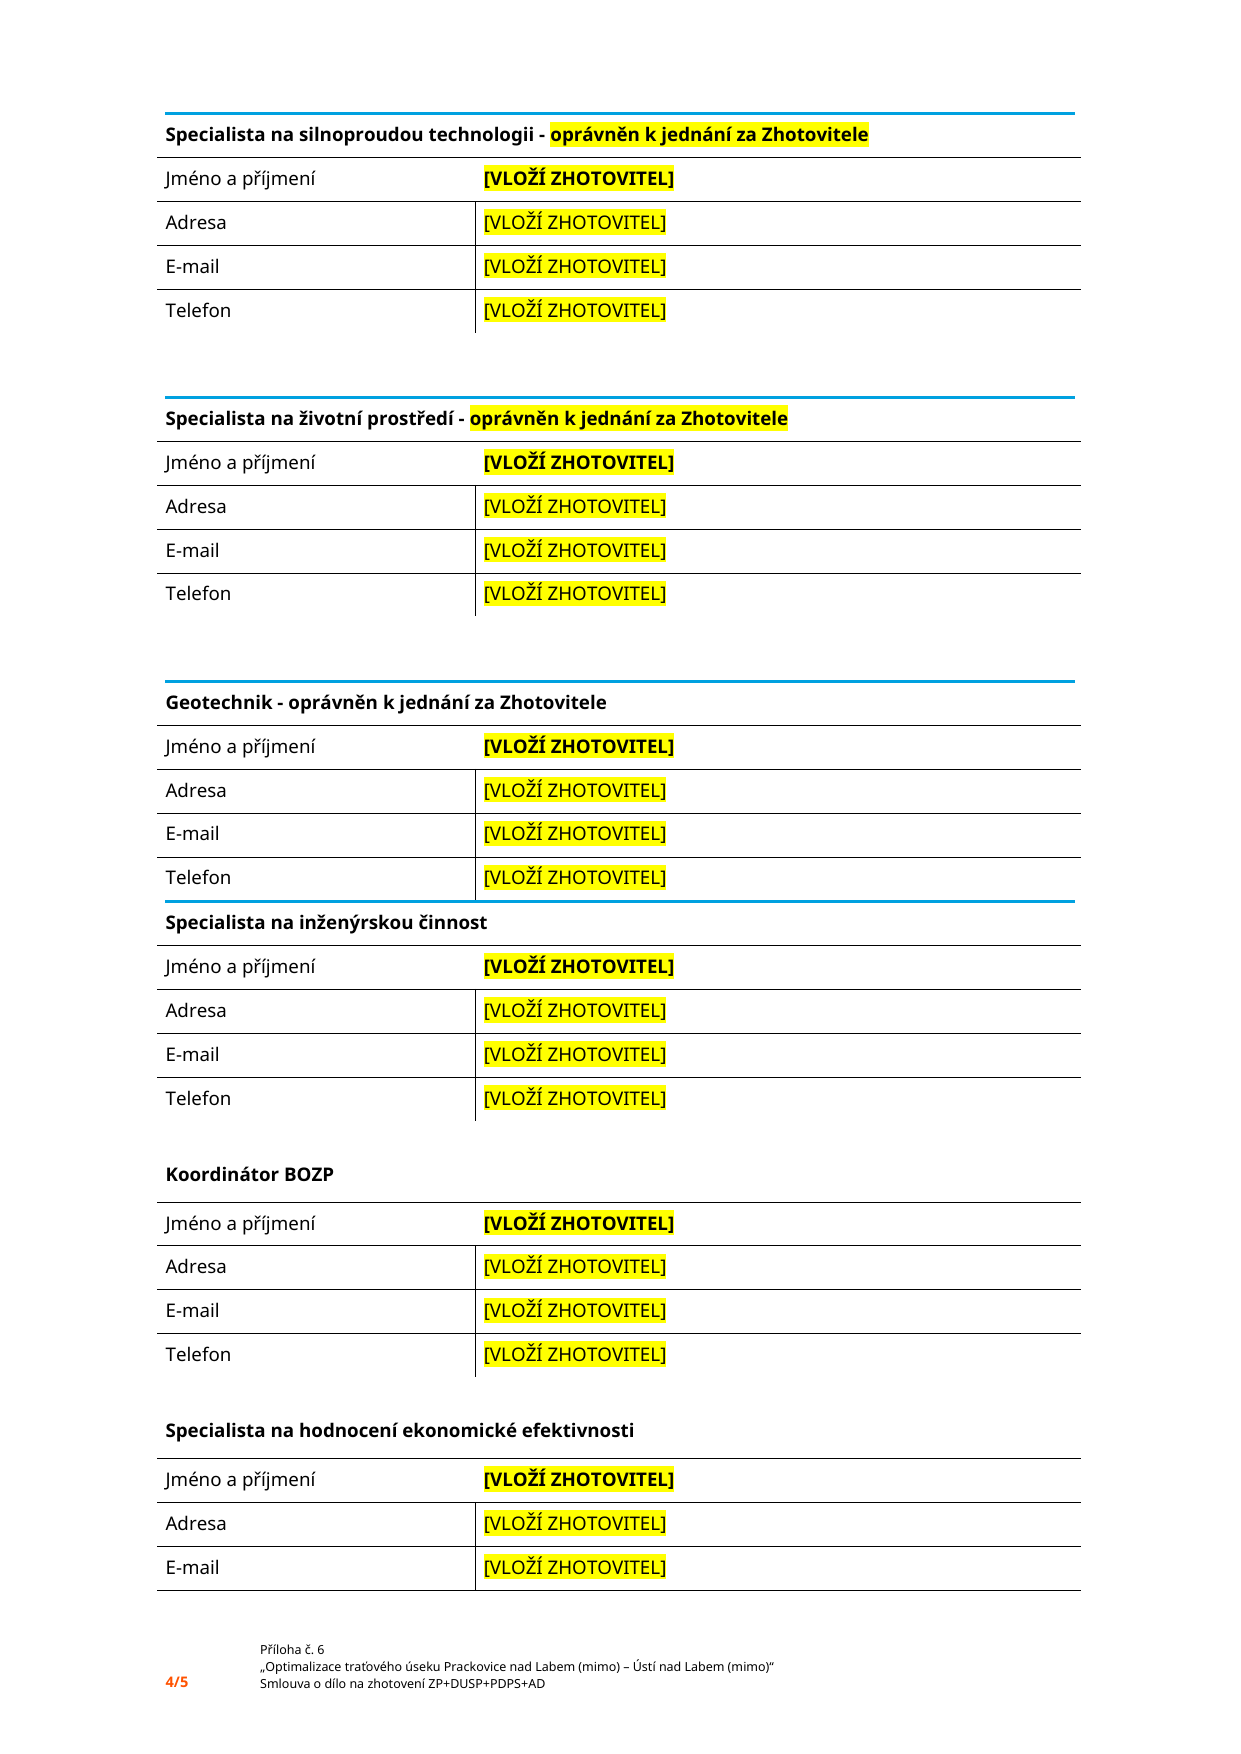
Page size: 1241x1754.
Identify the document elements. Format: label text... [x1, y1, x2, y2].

table_cell [VLOŽÍ ZHOTOVITEL] [476, 1503, 1081, 1546]
table_cell [VLOŽÍ ZHOTOVITEL] [476, 290, 1081, 332]
table_cell Telefon [157, 290, 475, 332]
table_header Jméno a příjmení [157, 946, 475, 989]
table_cell E-mail [157, 530, 475, 572]
table_cell [VLOŽÍ ZHOTOVITEL] [476, 1078, 1081, 1121]
text Specialista na životní prostředí - oprávněn k jednání za Zhotovitele [165, 399, 1075, 431]
table_cell E-mail [157, 814, 475, 856]
table_cell [VLOŽÍ ZHOTOVITEL] [476, 1246, 1081, 1289]
table_header [VLOŽÍ ZHOTOVITEL] [475, 442, 1081, 485]
table_header Jméno a příjmení [157, 442, 475, 485]
table_cell E-mail [157, 1290, 475, 1333]
table_header [VLOŽÍ ZHOTOVITEL] [475, 158, 1081, 201]
table_cell [VLOŽÍ ZHOTOVITEL] [476, 814, 1081, 856]
table_cell [VLOŽÍ ZHOTOVITEL] [476, 1547, 1081, 1589]
table_cell Adresa [157, 770, 475, 812]
table_cell Adresa [157, 990, 475, 1033]
table_cell Telefon [157, 574, 475, 616]
table_header [VLOŽÍ ZHOTOVITEL] [475, 726, 1081, 769]
text Specialista na inženýrskou činnost [165, 903, 1075, 935]
table_cell Adresa [157, 1246, 475, 1289]
table_cell [VLOŽÍ ZHOTOVITEL] [476, 246, 1081, 289]
table_header Jméno a příjmení [157, 158, 475, 201]
table_header [VLOŽÍ ZHOTOVITEL] [475, 1459, 1081, 1502]
list Koordinátor BOZP [165, 1161, 1075, 1187]
table_cell Telefon [157, 1078, 475, 1121]
text Geotechnik - oprávněn k jednání za Zhotovitele [165, 683, 1075, 715]
table_cell [VLOŽÍ ZHOTOVITEL] [476, 1334, 1081, 1377]
table_cell [VLOŽÍ ZHOTOVITEL] [476, 858, 1081, 900]
table_cell [VLOŽÍ ZHOTOVITEL] [476, 486, 1081, 529]
table_cell Adresa [157, 486, 475, 529]
table_cell Telefon [157, 858, 475, 900]
table_cell [VLOŽÍ ZHOTOVITEL] [476, 1034, 1081, 1077]
text Specialista na silnoproudou technologii - oprávněn k jednání za Zhotovitele [165, 115, 1075, 147]
table_header Jméno a příjmení [157, 1459, 475, 1502]
table_cell E-mail [157, 1547, 475, 1589]
table_cell [VLOŽÍ ZHOTOVITEL] [476, 202, 1081, 245]
list Specialista na hodnocení ekonomické efektivnosti [165, 1417, 1075, 1443]
table_cell [VLOŽÍ ZHOTOVITEL] [476, 770, 1081, 812]
table_cell [VLOŽÍ ZHOTOVITEL] [476, 1290, 1081, 1333]
table_header [VLOŽÍ ZHOTOVITEL] [475, 946, 1081, 989]
table_cell Adresa [157, 1503, 475, 1546]
table_cell E-mail [157, 246, 475, 289]
table_cell Telefon [157, 1334, 475, 1377]
table_cell E-mail [157, 1034, 475, 1077]
table_cell [VLOŽÍ ZHOTOVITEL] [476, 530, 1081, 572]
table_header [VLOŽÍ ZHOTOVITEL] [475, 1203, 1081, 1245]
table_header Jméno a příjmení [157, 1203, 475, 1245]
table_header Jméno a příjmení [157, 726, 475, 769]
table_cell Adresa [157, 202, 475, 245]
table_cell [VLOŽÍ ZHOTOVITEL] [476, 574, 1081, 616]
table_cell [VLOŽÍ ZHOTOVITEL] [476, 990, 1081, 1033]
